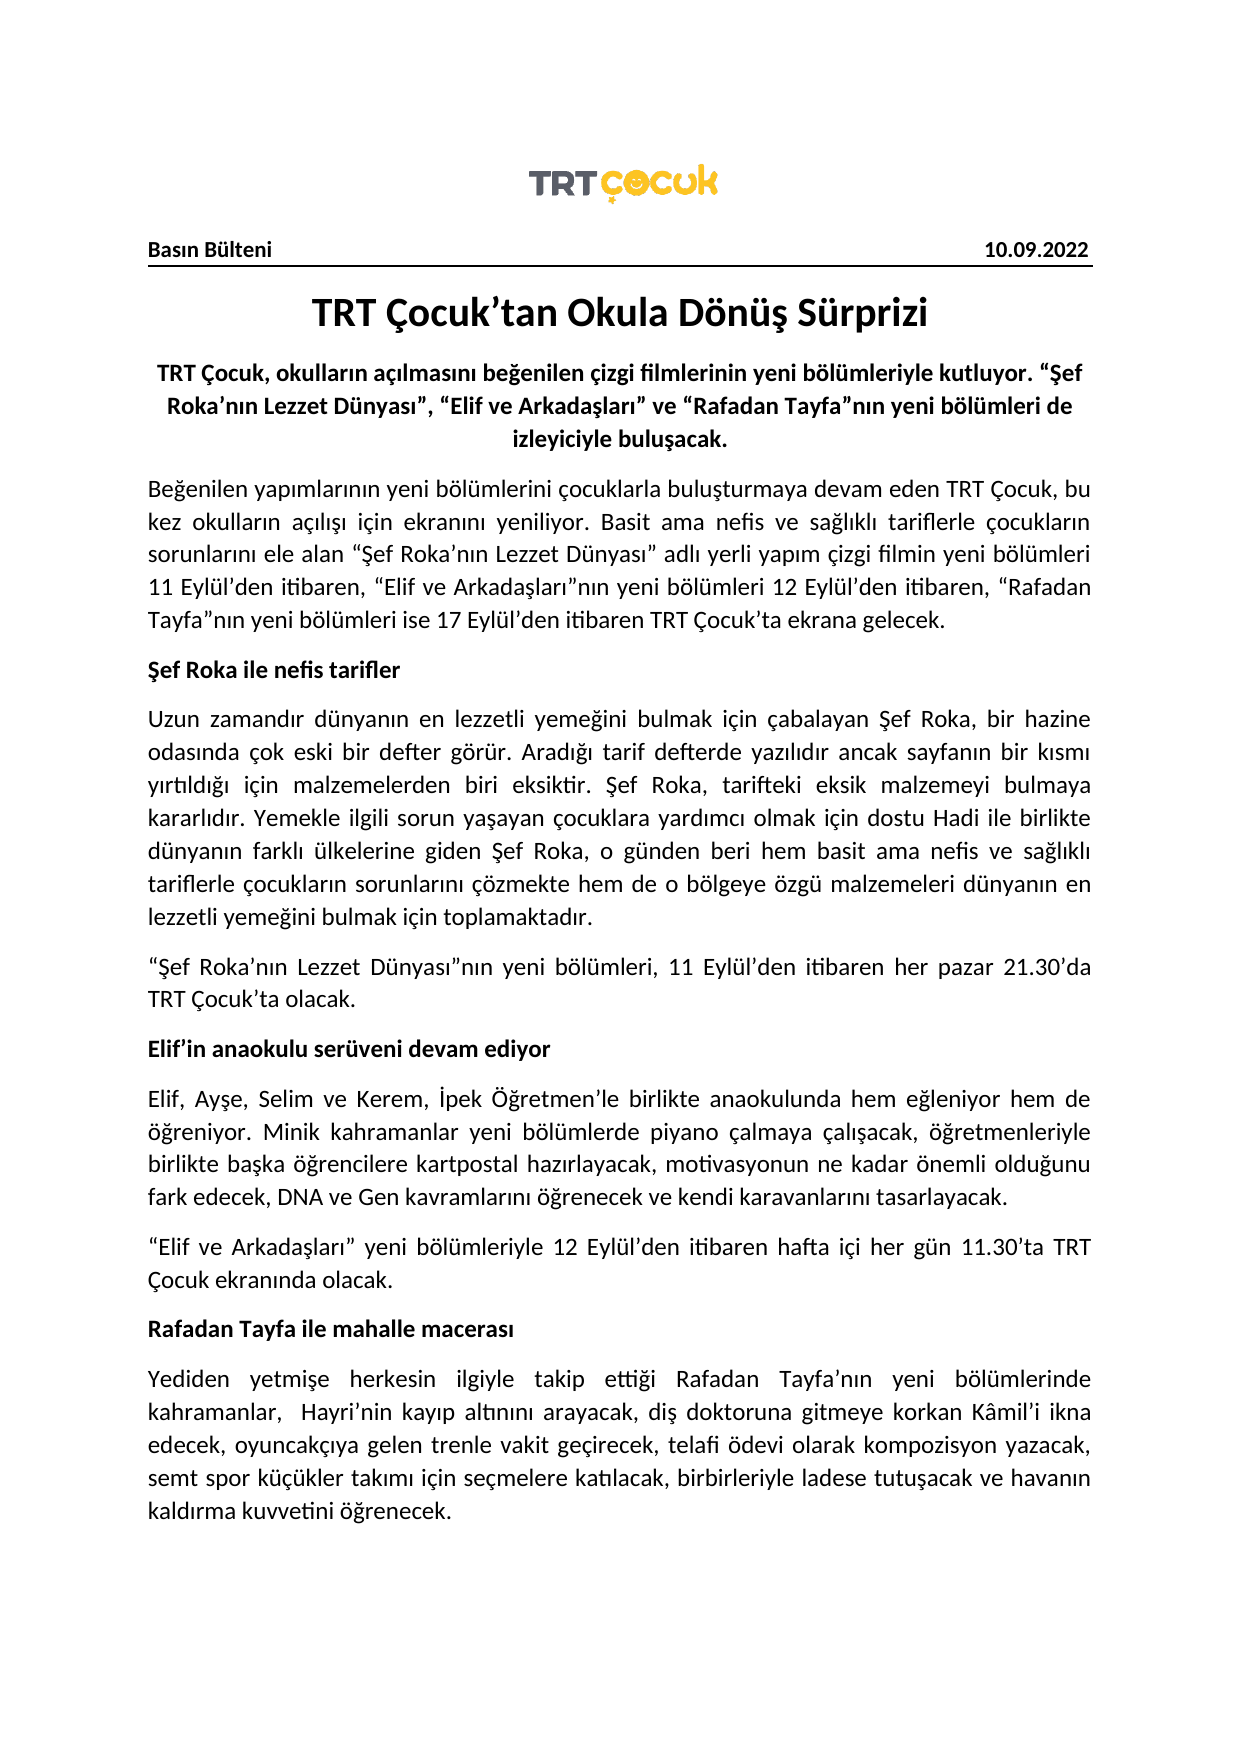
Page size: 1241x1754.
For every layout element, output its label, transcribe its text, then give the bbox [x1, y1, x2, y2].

text “Elif ve Arkadaşları” yeni bölümleriyle 12 Eylül’den itibaren hafta içi her gün 11.30’ta TRT Çocuk ekranında olacak. [148, 1231, 1093, 1294]
text TRT Çocuk, okulların açılmasını beğenilen çizgi filmlerinin yeni bölümleriyle kutluyor. “Şef Roka’nın Lezzet Dünyası”, “Elif ve Arkadaşları” ve “Rafadan Tayfa”nın yeni bölümleri de izleyiciyle buluşacak. [148, 357, 1093, 454]
picture [509, 147, 731, 217]
text Yediden yetmişe herkesin ilgiyle takip ettiği Rafadan Tayfa’nın yeni bölümlerinde kahramanlar, Hayri’nin kayıp altınını arayacak, diş doktoruna gitmeye korkan Kâmil’i ikna edecek, oyuncakçıya gelen trenle vakit geçirecek, telafi ödevi olarak kompozisyon yazacak, semt spor küçükler takımı için seçmelere katılacak, birbirleriyle ladese tutuşacak ve havanın kaldırma kuvvetini öğrenecek. [148, 1363, 1093, 1525]
text Basın Bülteni 10.09.2022 [148, 235, 1093, 265]
text Şef Roka ile nefis tarifler [148, 654, 1093, 684]
text Beğenilen yapımlarının yeni bölümlerini çocuklarla buluşturmaya devam eden TRT Çocuk, bu kez okulların açılışı için ekranını yeniliyor. Basit ama nefis ve sağlıklı tariflerle çocukların sorunlarını ele alan “Şef Roka’nın Lezzet Dünyası” adlı yerli yapım çizgi filmin yeni bölümleri 11 Eylül’den itibaren, “Elif ve Arkadaşları”nın yeni bölümleri 12 Eylül’den itibaren, “Rafadan Tayfa”nın yeni bölümleri ise 17 Eylül’den itibaren TRT Çocuk’ta ekrana gelecek. [148, 473, 1093, 635]
text Elif, Ayşe, Selim ve Kerem, İpek Öğretmen’le birlikte anaokulunda hem eğleniyor hem de öğreniyor. Minik kahramanlar yeni bölümlerde piyano çalmaya çalışacak, öğretmenleriyle birlikte başka öğrencilere kartpostal hazırlayacak, motivasyonun ne kadar önemli olduğunu fark edecek, DNA ve Gen kavramlarını öğrenecek ve kendi karavanlarını tasarlayacak. [148, 1083, 1093, 1212]
text Elif’in anaokulu serüveni devam ediyor [148, 1033, 1093, 1064]
text TRT Çocuk’tan Okula Dönüş Sürprizi [148, 286, 1093, 337]
text “Şef Roka’nın Lezzet Dünyası”nın yeni bölümleri, 11 Eylül’den itibaren her pazar 21.30’da TRT Çocuk’ta olacak. [148, 951, 1093, 1014]
text Uzun zamandır dünyanın en lezzetli yemeğini bulmak için çabalayan Şef Roka, bir hazine odasında çok eski bir defter görür. Aradığı tarif defterde yazılıdır ancak sayfanın bir kısmı yırtıldığı için malzemelerden biri eksiktir. Şef Roka, tarifteki eksik malzemeyi bulmaya kararlıdır. Yemekle ilgili sorun yaşayan çocuklara yardımcı olmak için dostu Hadi ile birlikte dünyanın farklı ülkelerine giden Şef Roka, o günden beri hem basit ama nefis ve sağlıklı tariflerle çocukların sorunlarını çözmekte hem de o bölgeye özgü malzemeleri dünyanın en lezzetli yemeğini bulmak için toplamaktadır. [148, 703, 1093, 932]
text Rafadan Tayfa ile mahalle macerası [148, 1313, 1093, 1344]
